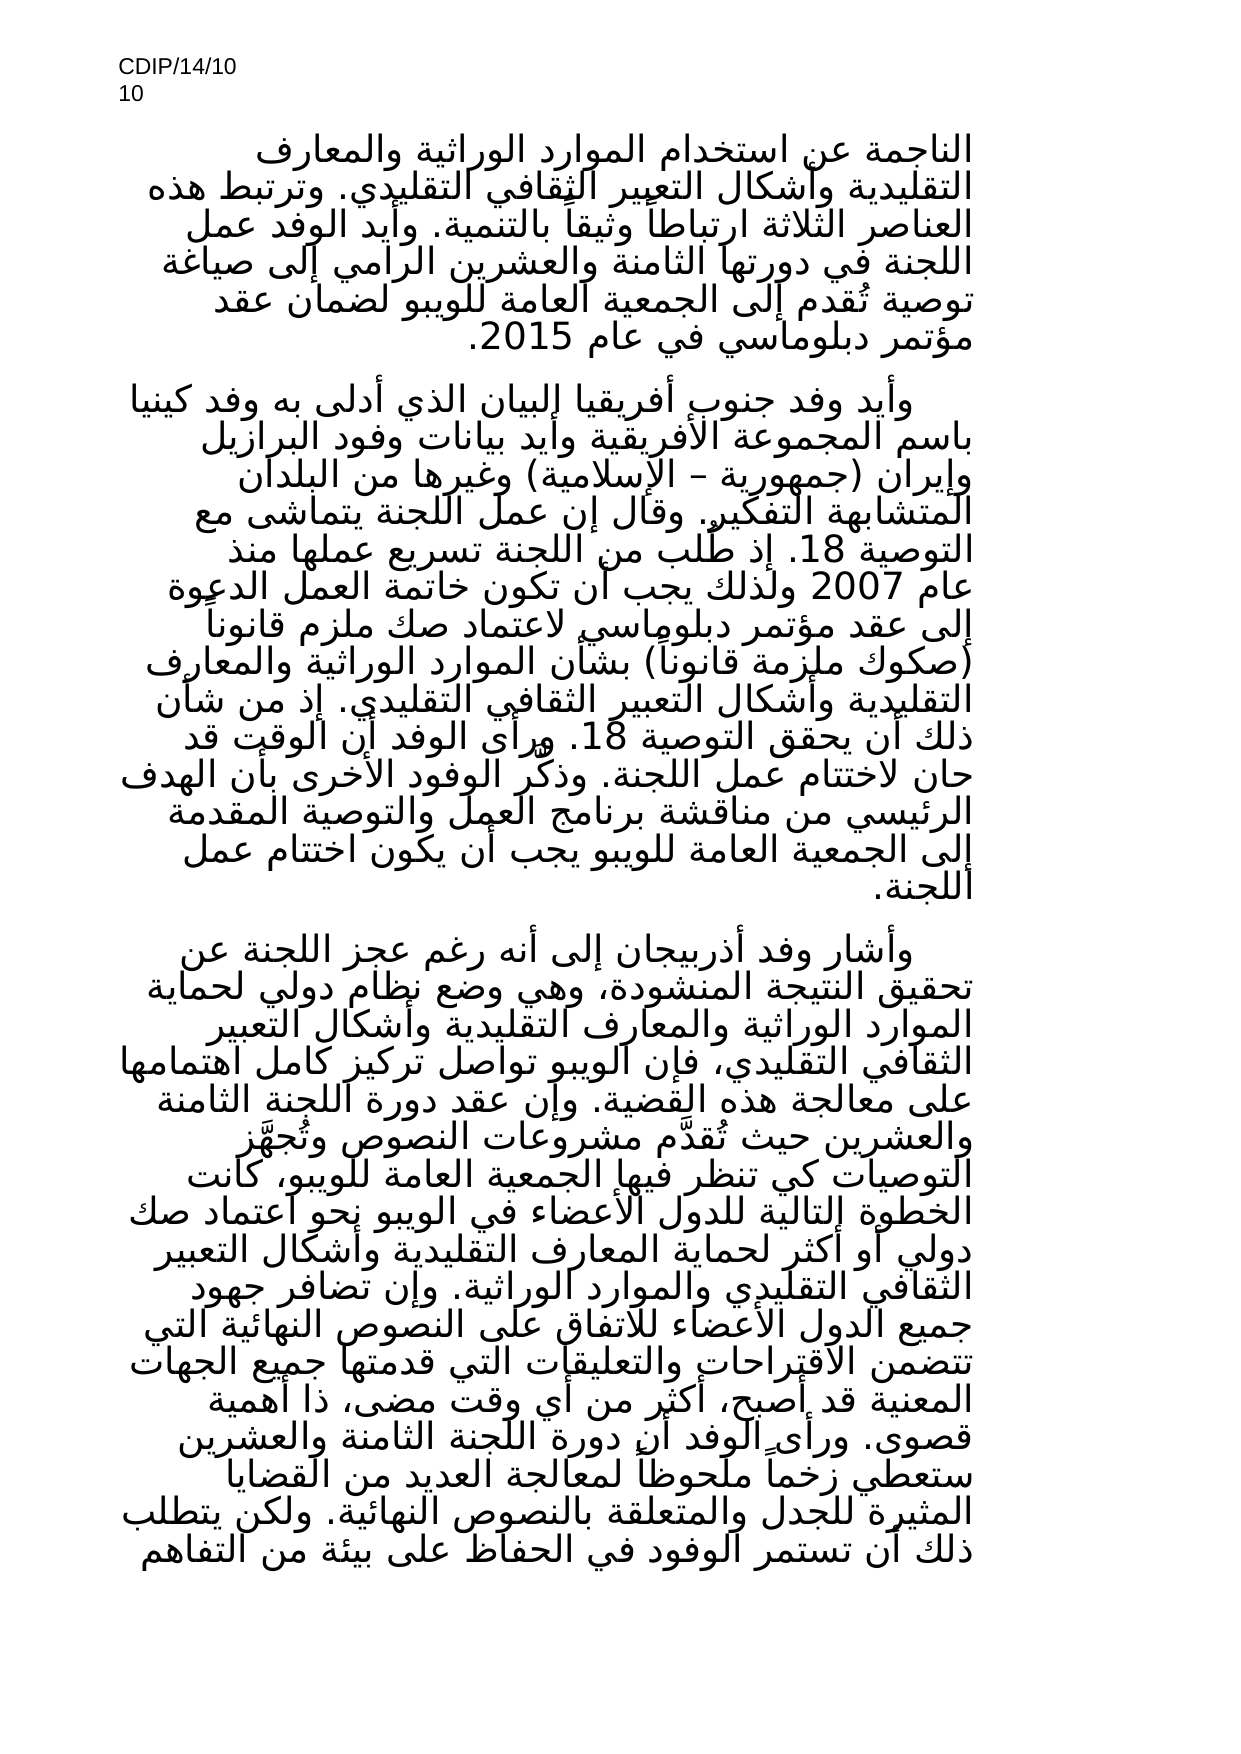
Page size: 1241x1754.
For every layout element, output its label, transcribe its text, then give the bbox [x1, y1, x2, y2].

text وأيد وفد جنوب أفريقيا البيان الذي أدلى به وفد كينيا باسم المجموعة الأفريقية وأيد بيانات وفود البرازيل وإيران (جمهورية – الإسلامية) وغيرها من البلدان المتشابهة التفكير. وقال إن عمل اللجنة يتماشى مع التوصية 18. إذ طُلب من اللجنة تسريع عملها منذ عام 2007 ولذلك يجب أن تكون خاتمة العمل الدعوة إلى عقد مؤتمر دبلوماسي لاعتماد صك ملزم قانوناً (صكوك ملزمة قانوناً) بشأن الموارد الوراثية والمعارف التقليدية وأشكال التعبير الثقافي التقليدي. إذ من شأن ذلك أن يحقق التوصية 18. ورأى الوفد أن الوقت قد حان لاختتام عمل اللجنة. وذكَّر الوفود الأخرى بأن الهدف الرئيسي من مناقشة برنامج العمل والتوصية المقدمة إلى الجمعية العامة للويبو يجب أن يكون اختتام عمل اللجنة. [118, 382, 974, 907]
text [118, 132, 974, 357]
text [118, 932, 974, 1570]
